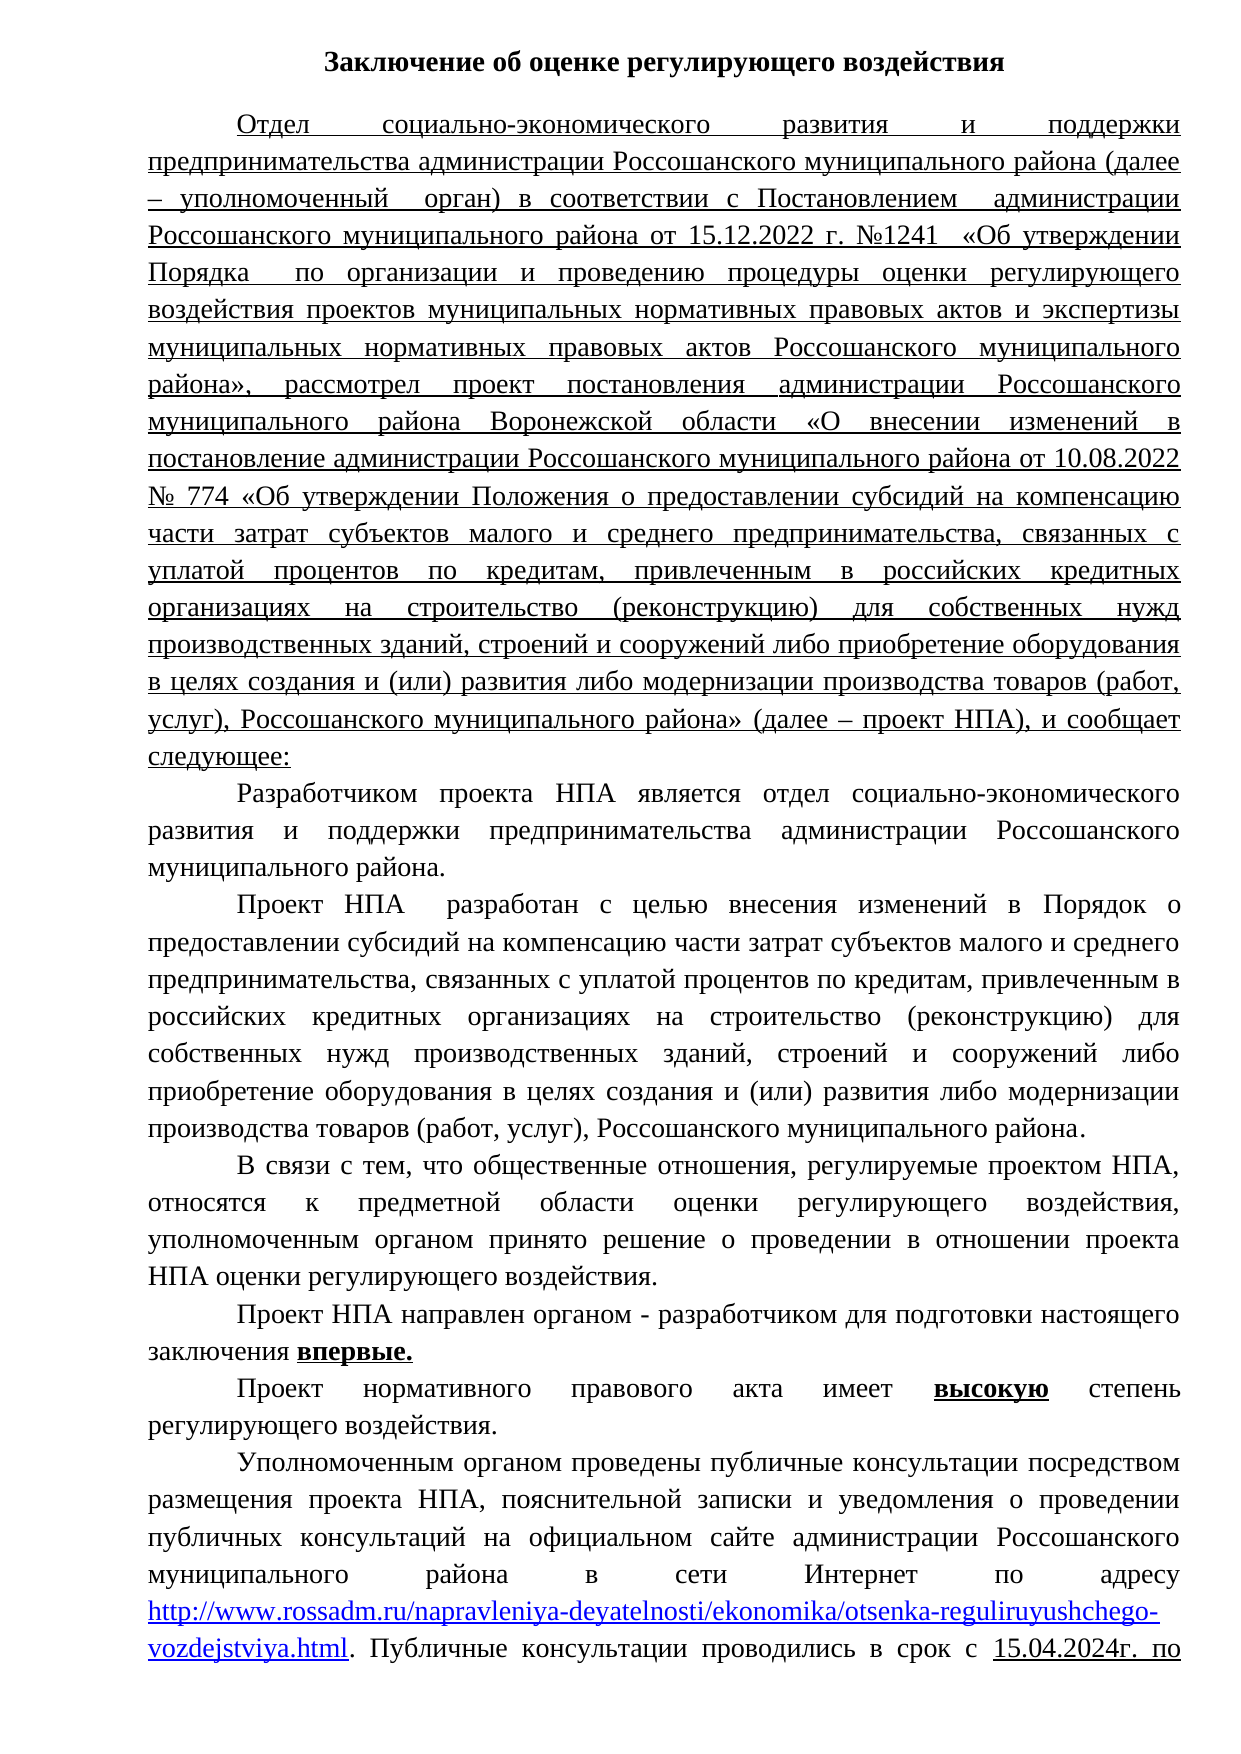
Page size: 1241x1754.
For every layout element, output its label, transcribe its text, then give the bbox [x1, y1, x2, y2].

text В связи с тем, что общественные отношения, регулируемые проектом НПА, относятся к предметной области оценки регулирующего воздействия, уполномоченным органом принято решение о проведении в отношении проекта НПА оценки регулирующего воздействия. [148, 1148, 1181, 1292]
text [148, 1445, 1181, 1664]
text Заключение об оценке регулирующего воздействия [148, 44, 1181, 78]
text Проект НПА направлен органом - разработчиком для подготовки настоящего заключения впервые. [148, 1297, 1181, 1366]
text Разработчиком проекта НПА является отдел социально-экономического развития и поддержки предпринимательства администрации Россошанского муниципального района. [148, 776, 1181, 883]
text Проект НПА разработан с целью внесения изменений в Порядок о предоставлении субсидий на компенсацию части затрат субъектов малого и среднего предпринимательства, связанных с уплатой процентов по кредитам, привлеченным в российских кредитных организациях на строительство (реконструкцию) для собственных нужд производственных зданий, строений и сооружений либо приобретение оборудования в целях создания и (или) развития либо модернизации производства товаров (работ, услуг), Россошанского муниципального района. [148, 888, 1181, 1143]
text Проект нормативного правового акта имеет высокую степень регулирующего воздействия. [148, 1371, 1181, 1441]
